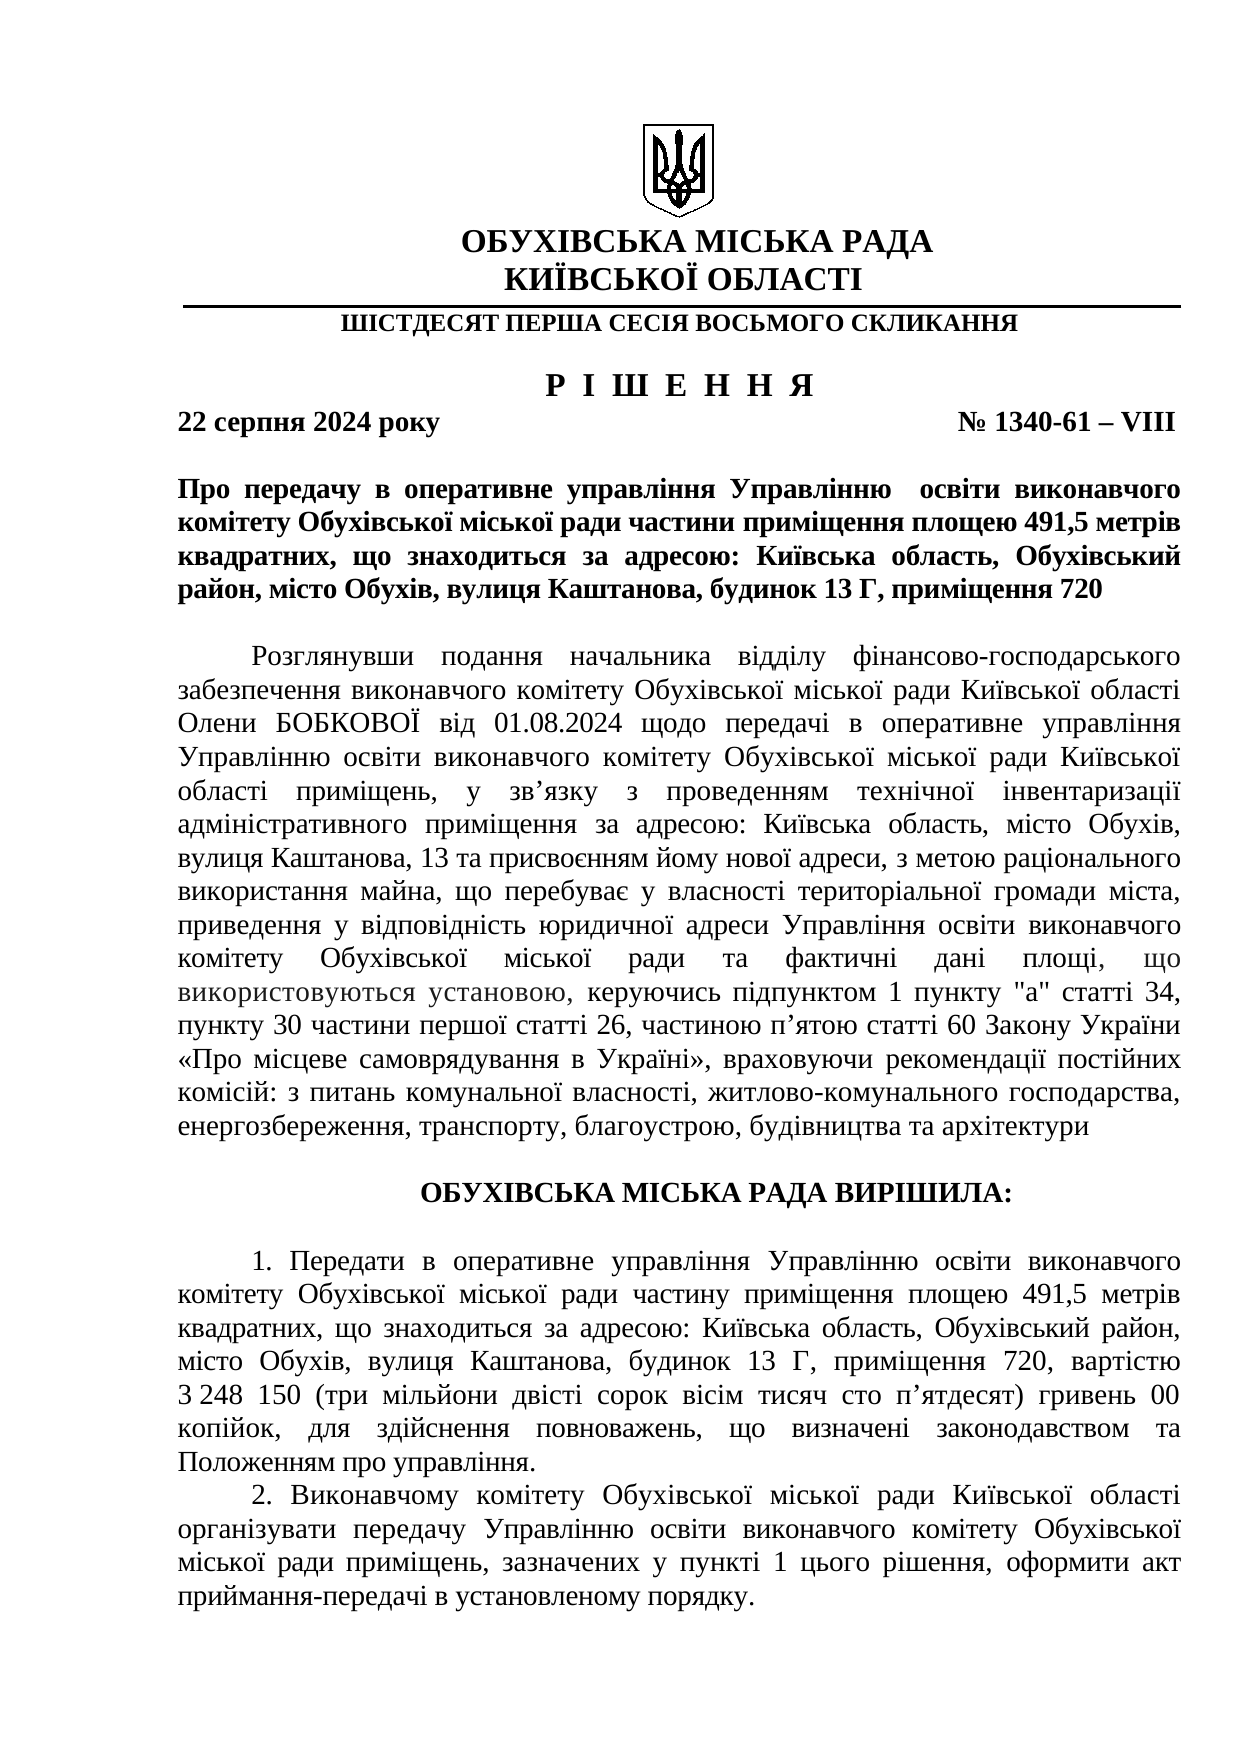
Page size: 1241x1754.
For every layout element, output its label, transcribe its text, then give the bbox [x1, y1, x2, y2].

text Розглянувши подання начальника відділу фінансово-господарського забезпечення виконавчого комітету Обухівської міської ради Київської області Олени БОБКОВОЇ від 01.08.2024 щодо передачі в оперативне управління Управлінню освіти виконавчого комітету Обухівської міської ради Київської області приміщень, у зв’язку з проведенням технічної інвентаризації адміністративного приміщення за адресою: Київська область, місто Обухів, вулиця Каштанова, 13 та присвоєнням йому нової адреси, з метою раціонального використання майна, що перебуває у власності територіальної громади міста, приведення у відповідність юридичної адреси Управління освіти виконавчого комітету Обухівської міської ради та фактичні дані площі, що використовуються установою, керуючись підпунктом 1 пункту "а" статті 34, пункту 30 частини першої статті 26, частиною п’ятою статті 60 Закону України «Про місцеве самоврядування в Україні», враховуючи рекомендації постійних комісій: з питань комунальної власності, житлово-комунального господарства, енергозбереження, транспорту, благоустрою, будівництва та архітектури [177, 638, 1181, 1142]
text ШІСТДЕСЯТ ПЕРША СЕСІЯ ВОСЬМОГО СКЛИКАННЯ [177, 308, 1181, 337]
text КИЇВСЬКОЇ ОБЛАСТІ [177, 259, 1181, 298]
text 22 серпня 2024 року № 1340-61 – VІІІ [177, 404, 1181, 437]
text ОБУХІВСЬКА МІСЬКА РАДА [327, 221, 1181, 259]
text Про передачу в оперативне управління Управлінню освіти виконавчого комітету Обухівської міської ради частини приміщення площею 491,5 метрів квадратних, що знаходиться за адресою: Київська область, Обухівський район, місто Обухів, вулиця Каштанова, будинок 13 Г, приміщення 720 [177, 471, 1181, 605]
text Р І Ш Е Н Н Я [177, 365, 1181, 404]
text 1. Передати в оперативне управління Управлінню освіти виконавчого комітету Обухівської міської ради частину приміщення площею 491,5 метрів квадратних, що знаходиться за адресою: Київська область, Обухівський район, місто Обухів, вулиця Каштанова, будинок 13 Г, приміщення 720, вартістю 3 248 150 (три мільйони двісті сорок вісім тисяч сто п’ятдесят) гривень 00 копійок, для здійснення повноважень, що визначені законодавством та Положенням про управління. [177, 1243, 1181, 1477]
text 2. Виконавчому комітету Обухівської міської ради Київської області організувати передачу Управлінню освіти виконавчого комітету Обухівської міської ради приміщень, зазначених у пункті 1 цього рішення, оформити акт приймання-передачі в установленому порядку. [177, 1477, 1181, 1612]
text ОБУХІВСЬКА МІСЬКА РАДА ВИРІШИЛА: [103, 1175, 1181, 1209]
